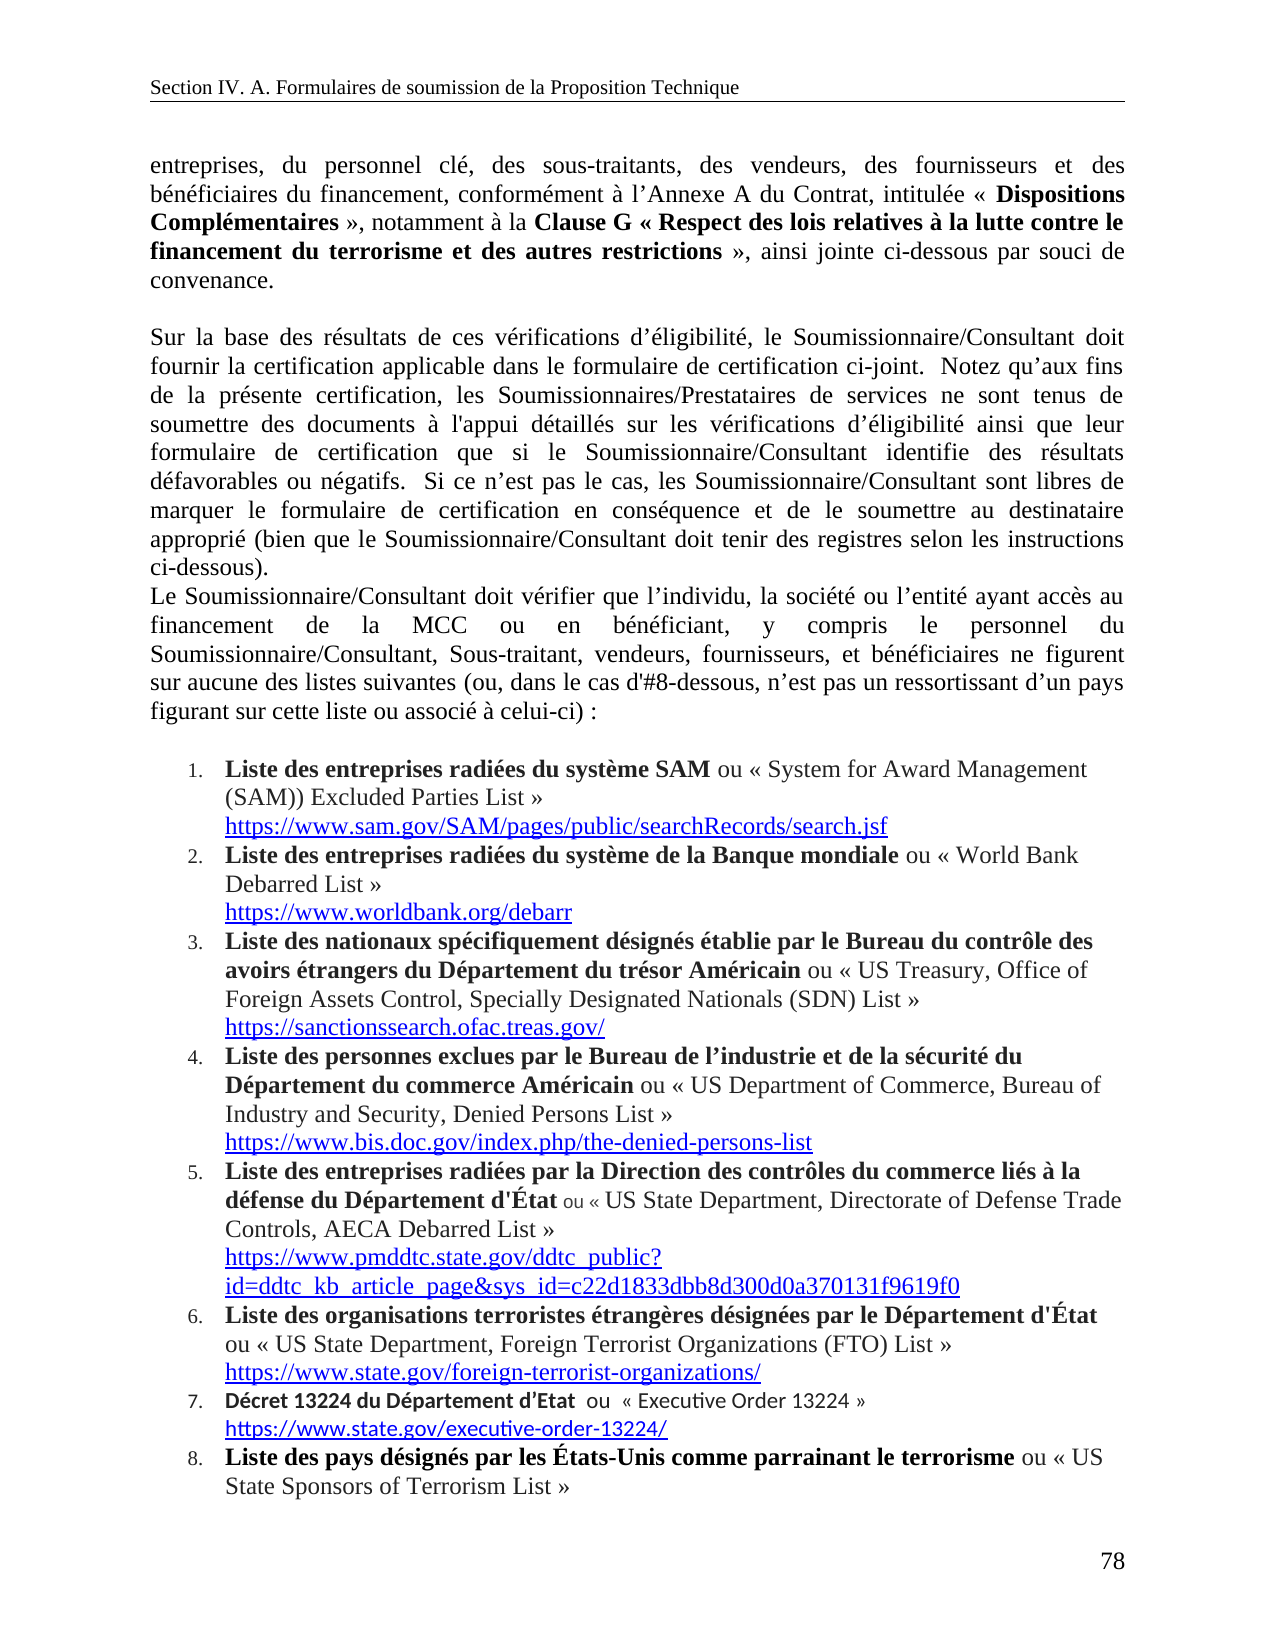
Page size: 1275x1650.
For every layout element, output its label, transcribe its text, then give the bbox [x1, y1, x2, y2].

list Liste des entreprises radiées par la Direction des contrôles du commerce liés à la défense du Département d'État ou « US State Department, Directorate of Defense Trade Controls, AECA Debarred List » [187, 1156, 1125, 1242]
text https://sanctionssearch.ofac.treas.gov/ [225, 1012, 1125, 1041]
text https://www.pmddtc.state.gov/ddtc_public?id=ddtc_kb_article_page&sys_id=c22d1833dbb8d300d0a370131f9619f0 [225, 1242, 1125, 1300]
text Sur la base des résultats de ces vérifications d’éligibilité, le Soumissionnaire/Consultant doit fournir la certification applicable dans le formulaire de certification ci-joint. Notez qu’aux fins de la présente certification, les Soumissionnaires/Prestataires de services ne sont tenus de soumettre des documents à l'appui détaillés sur les vérifications d’éligibilité ainsi que leur formulaire de certification que si le Soumissionnaire/Consultant identifie des résultats défavorables ou négatifs. Si ce n’est pas le cas, les Soumissionnaire/Consultant sont libres de marquer le formulaire de certification en conséquence et de le soumettre au destinataire approprié (bien que le Soumissionnaire/Consultant doit tenir des registres selon les instructions ci-dessous). [150, 322, 1125, 581]
list Liste des pays désignés par les États-Unis comme parrainant le terrorisme ou « US State Sponsors of Terrorism List » [187, 1442, 1125, 1500]
text https://www.state.gov/foreign-terrorist-organizations/ [225, 1357, 1125, 1386]
text https://www.sam.gov/SAM/pages/public/searchRecords/search.jsf [225, 811, 1125, 840]
list Décret 13224 du Département d’Etat ou « Executive Order 13224 » https://www.state.gov/executive-order-13224/ [187, 1386, 1125, 1442]
list Liste des entreprises radiées du système de la Banque mondiale ou « World Bank Debarred List » [187, 840, 1125, 897]
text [150, 150, 1125, 294]
text https://www.bis.doc.gov/index.php/the-denied-persons-list [225, 1127, 1125, 1156]
list Liste des nationaux spécifiquement désignés établie par le Bureau du contrôle des avoirs étrangers du Département du trésor Américain ou « US Treasury, Office of Foreign Assets Control, Specially Designated Nationals (SDN) List » [187, 926, 1125, 1012]
text Le Soumissionnaire/Consultant doit vérifier que l’individu, la société ou l’entité ayant accès au financement de la MCC ou en bénéficiant, y compris le personnel du Soumissionnaire/Consultant, Sous-traitant, vendeurs, fournisseurs, et bénéficiaires ne figurent sur aucune des listes suivantes (ou, dans le cas d'#8-dessous, n’est pas un ressortissant d’un pays figurant sur cette liste ou associé à celui-ci) : [150, 581, 1125, 725]
list Liste des entreprises radiées du système SAM ou « System for Award Management (SAM)) Excluded Parties List » [187, 754, 1125, 811]
list Liste des organisations terroristes étrangères désignées par le Département d'État ou « US State Department, Foreign Terrorist Organizations (FTO) List » [187, 1300, 1125, 1357]
list Liste des personnes exclues par le Bureau de l’industrie et de la sécurité du Département du commerce Américain ou « US Department of Commerce, Bureau of Industry and Security, Denied Persons List » [187, 1041, 1125, 1127]
text https://www.worldbank.org/debarr [225, 897, 1125, 926]
